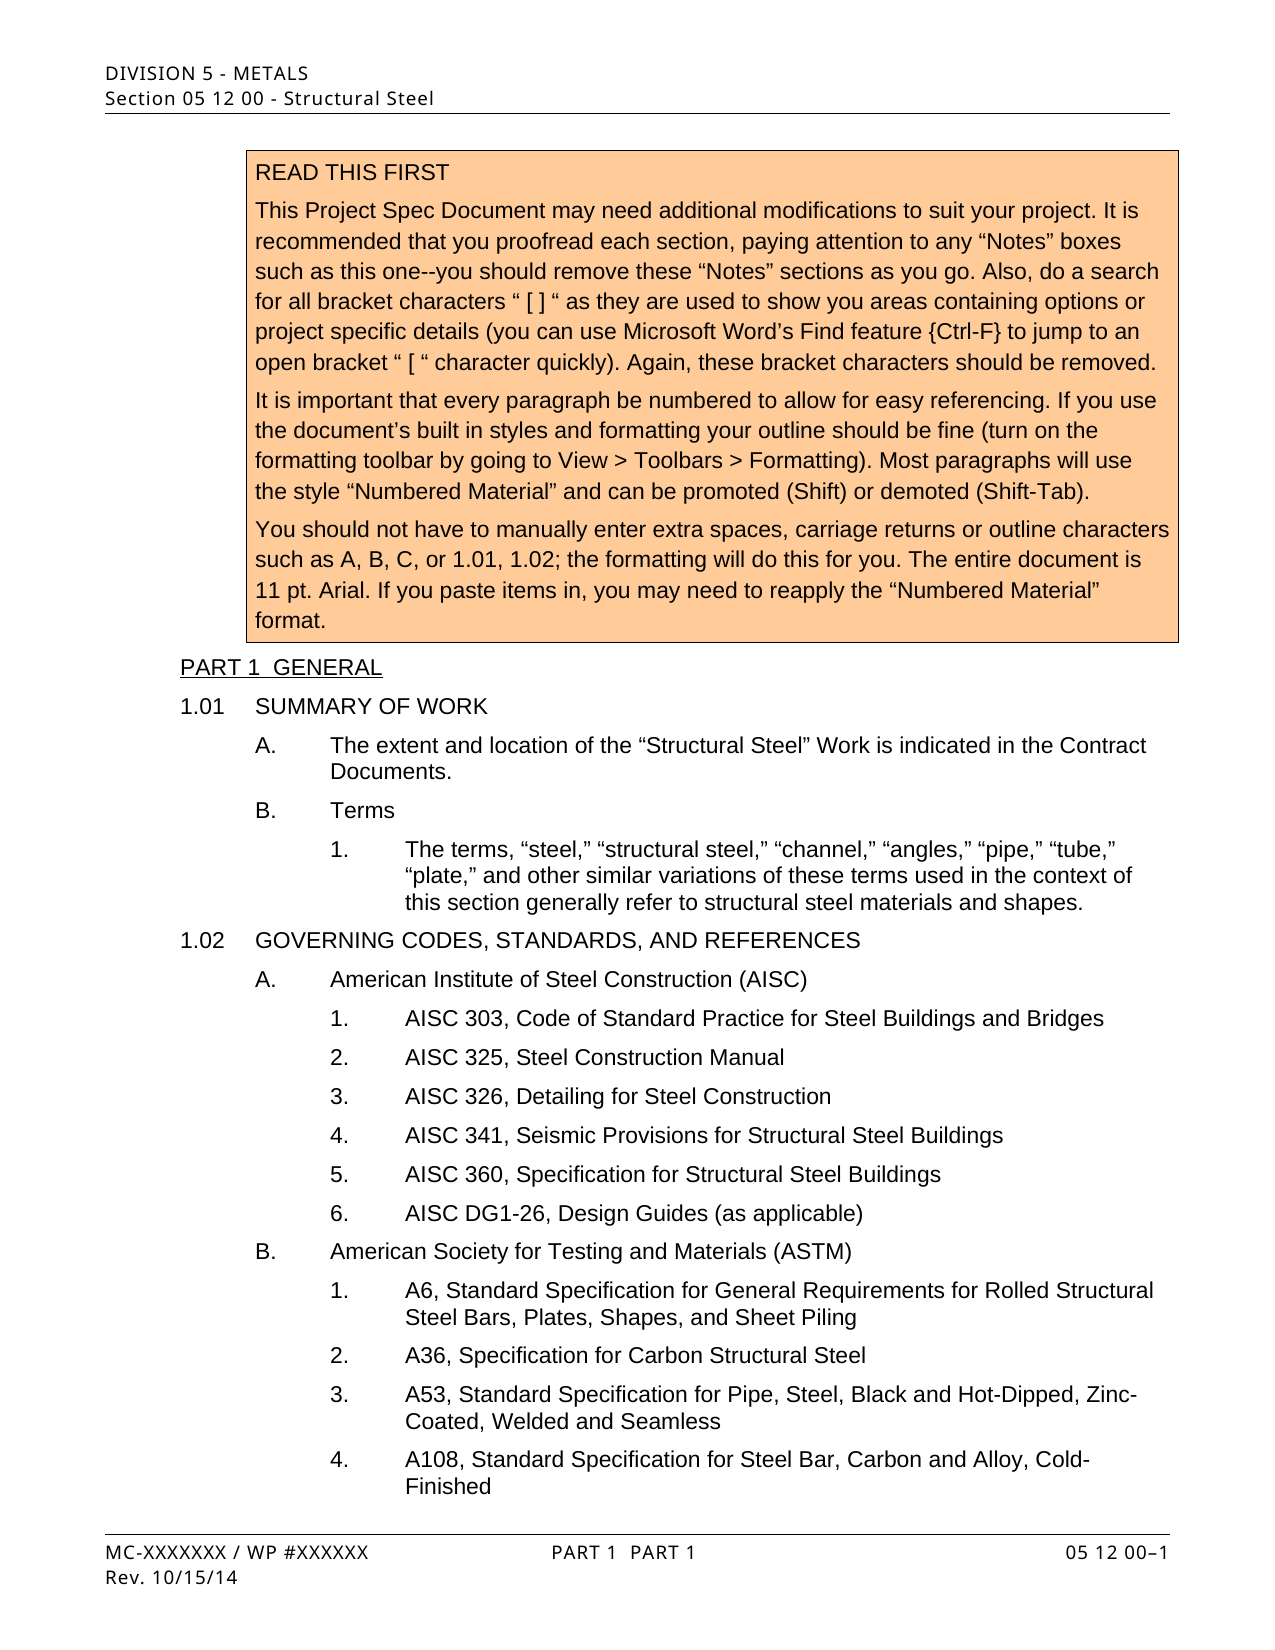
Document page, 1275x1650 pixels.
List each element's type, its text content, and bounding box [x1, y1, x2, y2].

list AISC 360, Specification for Structural Steel Buildings [330, 1161, 1170, 1187]
list American Society for Testing and Materials (ASTM) [255, 1238, 1170, 1265]
text It is important that every paragraph be numbered to allow for easy referencing. If you use the document’s built in styles and formatting your outline should be fine (turn on the formatting toolbar by going to View > Toolbars > Formatting). Most paragraphs will use the style “Numbered Material” and can be promoted (Shift) or demoted (Shift-Tab). [247, 378, 1178, 504]
text This Project Spec Document may need additional modifications to suit your project. It is recommended that you proofread each section, paying attention to any “Notes” boxes such as this one--you should remove these “Notes” sections as you go. Also, do a search for all bracket characters “ [ ] “ as they are used to show you areas containing options or project specific details (you can use Microsoft Word’s Find feature {Ctrl-F} to jump to an open bracket “ [ “ character quickly). Again, these bracket characters should be removed. [247, 188, 1178, 375]
list American Institute of Steel Construction (AISC) [255, 966, 1170, 993]
list SUMMARY OF WORK [180, 693, 1170, 719]
list AISC DG1-26, Design Guides (as applicable) [330, 1199, 1170, 1226]
text READ THIS FIRST [247, 151, 1178, 185]
list The extent and location of the “Structural Steel” Work is indicated in the Contract Documents. [255, 732, 1170, 784]
list The terms, “steel,” “structural steel,” “channel,” “angles,” “pipe,” “tube,” “plate,” and other similar variations of these terms used in the context of this section generally refer to structural steel materials and shapes. [330, 836, 1170, 915]
list AISC 303, Code of Standard Practice for Steel Buildings and Bridges [330, 1005, 1170, 1032]
list A36, Specification for Carbon Structural Steel [330, 1342, 1170, 1369]
text You should not have to manually enter extra spaces, carriage returns or outline characters such as A, B, C, or 1.01, 1.02; the formatting will do this for you. The entire document is 11 pt. Arial. If you paste items in, you may need to reapply the “Numbered Material” format. [247, 507, 1178, 642]
list AISC 325, Steel Construction Manual [330, 1044, 1170, 1070]
list GOVERNING CODES, STANDARDS, AND REFERENCES [180, 927, 1170, 954]
list A6, Standard Specification for General Requirements for Rolled Structural Steel Bars, Plates, Shapes, and Sheet Piling [330, 1277, 1170, 1330]
list Terms [255, 797, 1170, 823]
list AISC 326, Detailing for Steel Construction [330, 1083, 1170, 1109]
list A108, Standard Specification for Steel Bar, Carbon and Alloy, Cold-Finished [330, 1446, 1170, 1499]
list A53, Standard Specification for Pipe, Steel, Black and Hot-Dipped, Zinc-Coated, Welded and Seamless [330, 1381, 1170, 1434]
text GENERAL [180, 654, 1170, 681]
list AISC 341, Seismic Provisions for Structural Steel Buildings [330, 1122, 1170, 1148]
